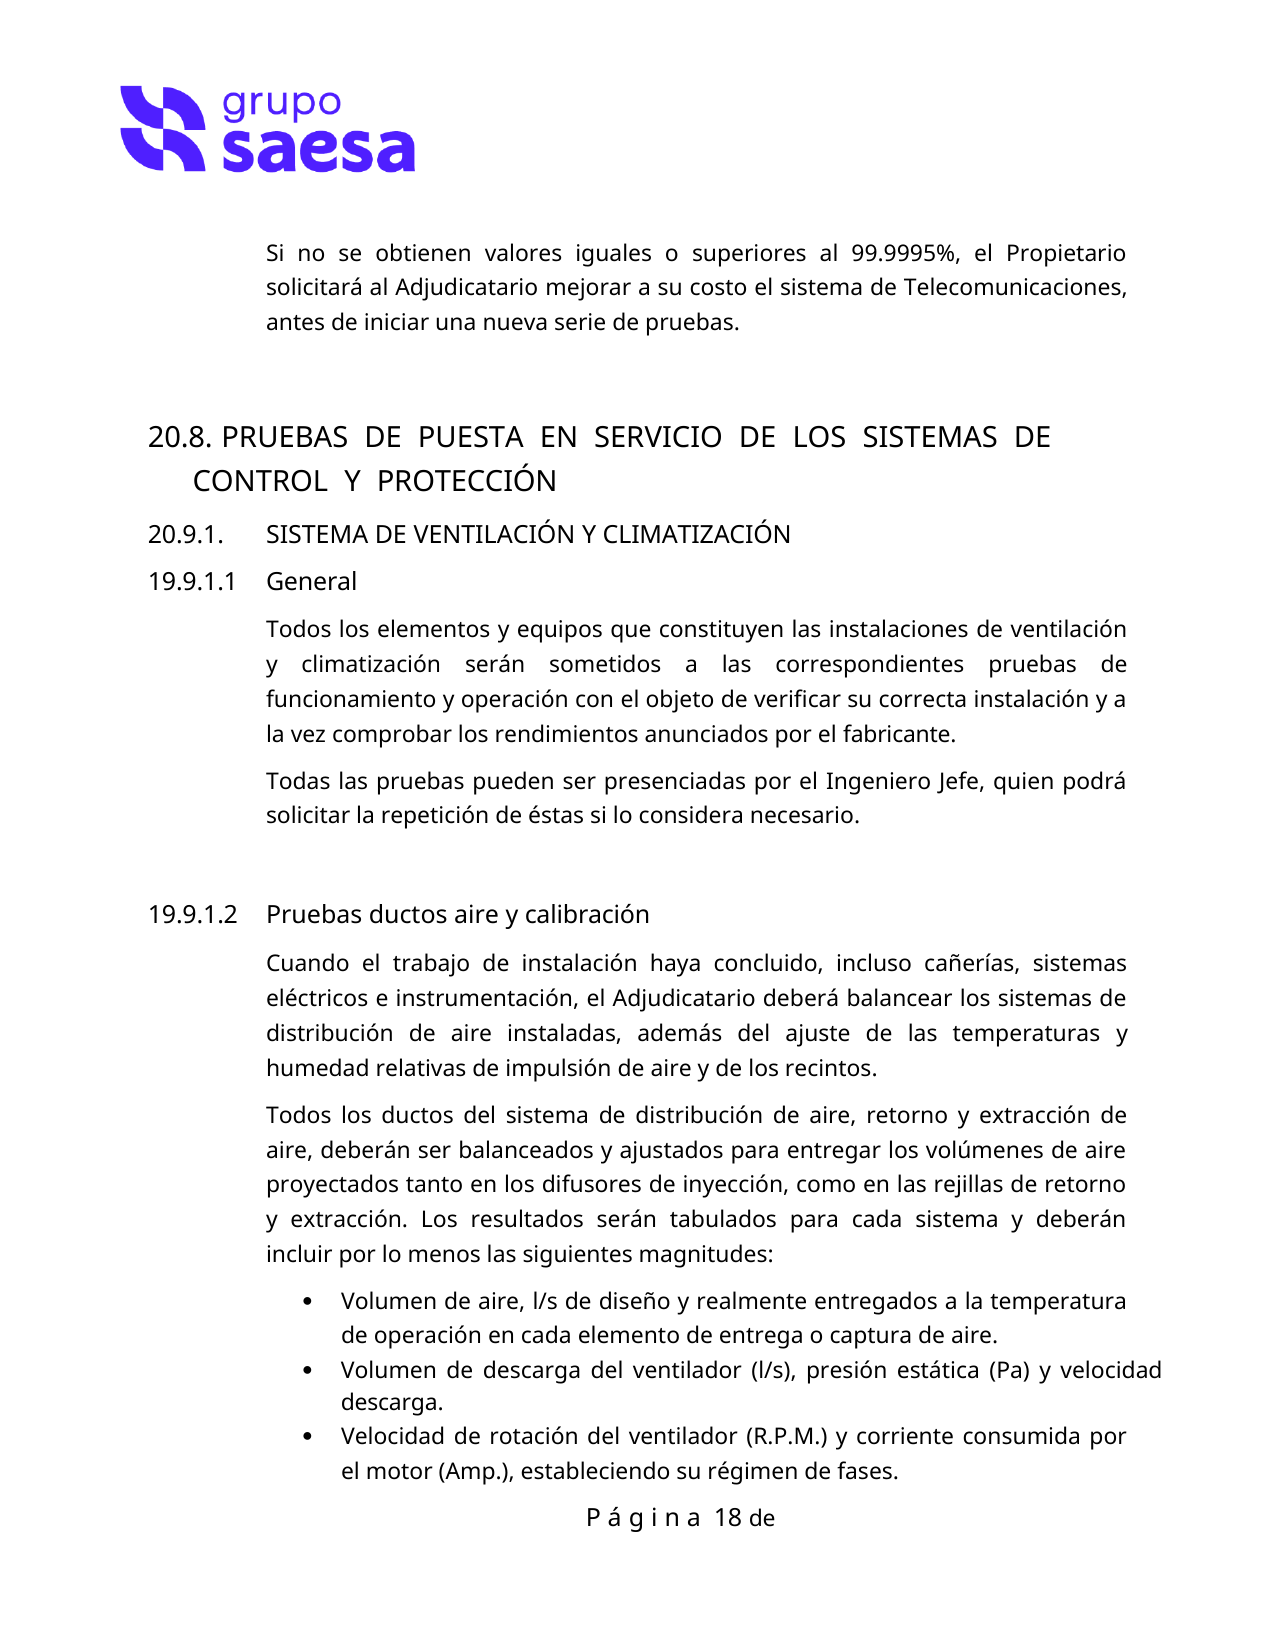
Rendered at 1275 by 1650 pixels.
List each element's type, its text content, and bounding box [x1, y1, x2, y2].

list Volumen de descarga del ventilador (l/s), presión estática (Pa) y velocidad descarga. [303, 1354, 1162, 1417]
subtitle General [148, 563, 1162, 597]
subtitle SISTEMA DE VENTILACIÓN Y CLIMATIZACIÓN [148, 516, 1162, 551]
subtitle PRUEBAS DE PUESTA EN SERVICIO DE LOS SISTEMAS DE CONTROL Y PROTECCIÓN [148, 416, 1127, 500]
list Velocidad de rotación del ventilador (R.P.M.) y corriente consumida por el motor (Amp.), estableciendo su régimen de fases. [303, 1420, 1128, 1486]
picture [112, 79, 419, 175]
list Volumen de aire, l/s de diseño y realmente entregados a la temperatura de operación en cada elemento de entrega o captura de aire. [303, 1285, 1127, 1351]
text Todas las pruebas pueden ser presenciadas por el Ingeniero Jefe, quien podrá solicitar la repetición de éstas si lo considera necesario. [266, 765, 1128, 831]
text Si no se obtienen valores iguales o superiores al 99.9995%, el Propietario solicitará al Adjudicatario mejorar a su costo el sistema de Telecomunicaciones, antes de iniciar una nueva serie de pruebas. [266, 236, 1127, 337]
subtitle Pruebas ductos aire y calibración [148, 897, 1162, 931]
text Todos los ductos del sistema de distribución de aire, retorno y extracción de aire, deberán ser balanceados y ajustados para entregar los volúmenes de aire proyectados tanto en los difusores de inyección, como en las rejillas de retorno y extracción. Los resultados serán tabulados para cada sistema y deberán incluir por lo menos las siguientes magnitudes: [266, 1099, 1127, 1269]
text Todos los elementos y equipos que constituyen las instalaciones de ventilación y climatización serán sometidos a las correspondientes pruebas de funcionamiento y operación con el objeto de verificar su correcta instalación y a la vez comprobar los rendimientos anunciados por el fabricante. [266, 613, 1127, 749]
text Cuando el trabajo de instalación haya concluido, incluso cañerías, sistemas eléctricos e instrumentación, el Adjudicatario deberá balancear los sistemas de distribución de aire instaladas, además del ajuste de las temperaturas y humedad relativas de impulsión de aire y de los recintos. [266, 947, 1128, 1083]
